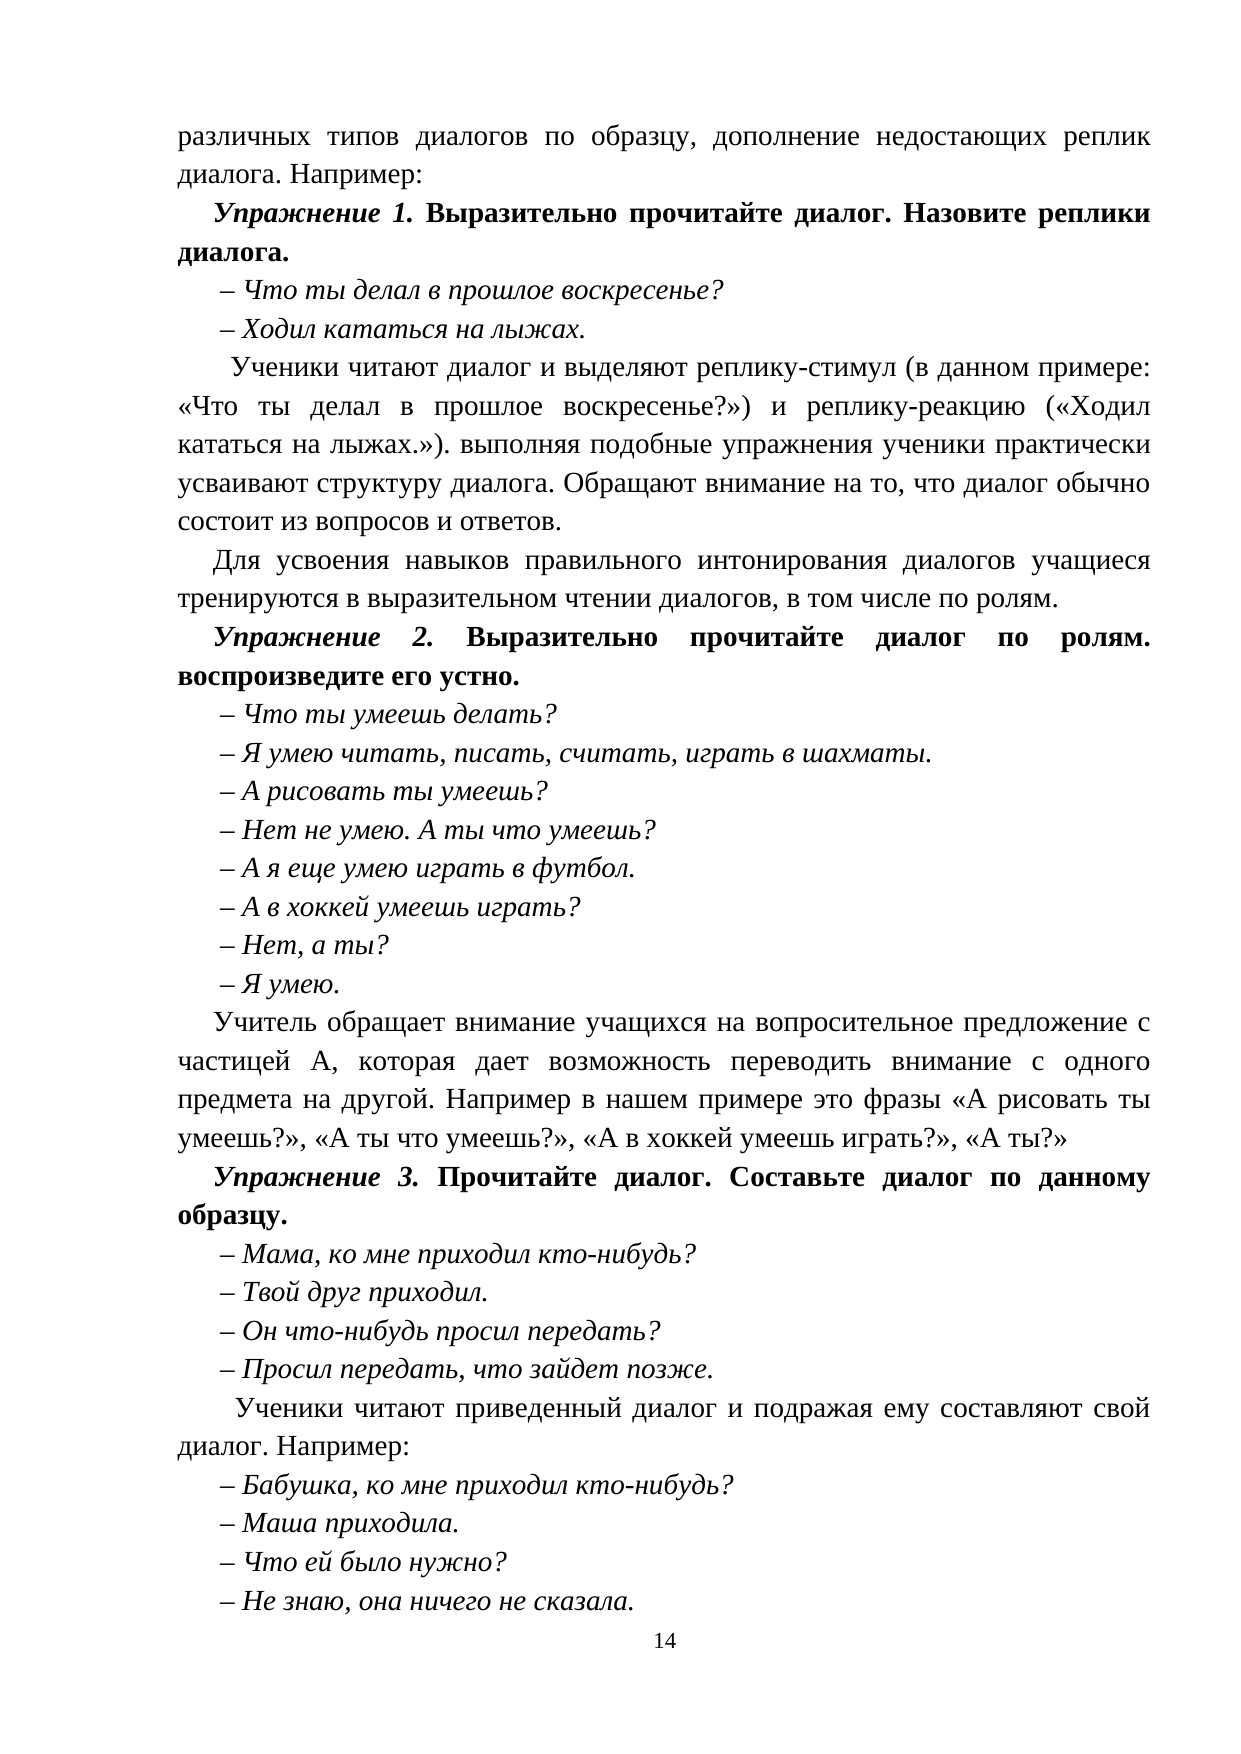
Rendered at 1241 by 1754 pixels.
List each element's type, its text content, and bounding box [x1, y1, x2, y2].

text – Что ты умеешь делать? [177, 696, 1152, 730]
text – Нет, а ты? [177, 927, 1152, 961]
text – Я умею. [177, 966, 1152, 999]
text Для усвоения навыков правильного интонирования диалогов учащиеся тренируются в выразительном чтении диалогов, в том числе по ролям. [177, 542, 1152, 614]
text Упражнение 1. Выразительно прочитайте диалог. Назовите реплики диалога. [177, 195, 1152, 267]
text – Маша приходила. [177, 1506, 1152, 1539]
text – Нет не умею. А ты что умеешь? [177, 812, 1152, 845]
text – Он что-нибудь просил передать? [177, 1313, 1152, 1346]
text Ученики читают приведенный диалог и подражая ему составляют свой диалог. Например: [177, 1390, 1152, 1462]
text – Твой друг приходил. [177, 1274, 1152, 1308]
text Упражнение 3. Прочитайте диалог. Составьте диалог по данному образцу. [177, 1159, 1152, 1231]
text – А я еще умею играть в футбол. [177, 850, 1152, 884]
text – А рисовать ты умеешь? [177, 773, 1152, 807]
text Упражнение 2. Выразительно прочитайте диалог по ролям. воспроизведите его устно. [177, 619, 1152, 691]
text – Мама, ко мне приходил кто-нибудь? [177, 1236, 1152, 1269]
text – Что ей было нужно? [177, 1544, 1152, 1578]
text – Просил передать, что зайдет позже. [177, 1351, 1152, 1385]
text – Что ты делал в прошлое воскресенье? [177, 272, 1152, 306]
text Ученики читают диалог и выделяют реплику-стимул (в данном примере: «Что ты делал в прошлое воскресенье?») и реплику-реакцию («Ходил кататься на лыжах.»). выполняя подобные упражнения ученики практически усваивают структуру диалога. Обращают внимание на то, что диалог обычно состоит из вопросов и ответов. [177, 349, 1152, 537]
text – Ходил кататься на лыжах. [177, 311, 1152, 344]
text – Не знаю, она ничего не сказала. [177, 1583, 1152, 1616]
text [177, 118, 1152, 190]
text – А в хоккей умеешь играть? [177, 889, 1152, 922]
text – Я умею читать, писать, считать, играть в шахматы. [177, 735, 1152, 768]
text Учитель обращает внимание учащихся на вопросительное предложение с частицей А, которая дает возможность переводить внимание с одного предмета на другой. Например в нашем примере это фразы «А рисовать ты умеешь?», «А ты что умеешь?», «А в хоккей умеешь играть?», «А ты?» [177, 1004, 1152, 1154]
text – Бабушка, ко мне приходил кто-нибудь? [177, 1467, 1152, 1501]
